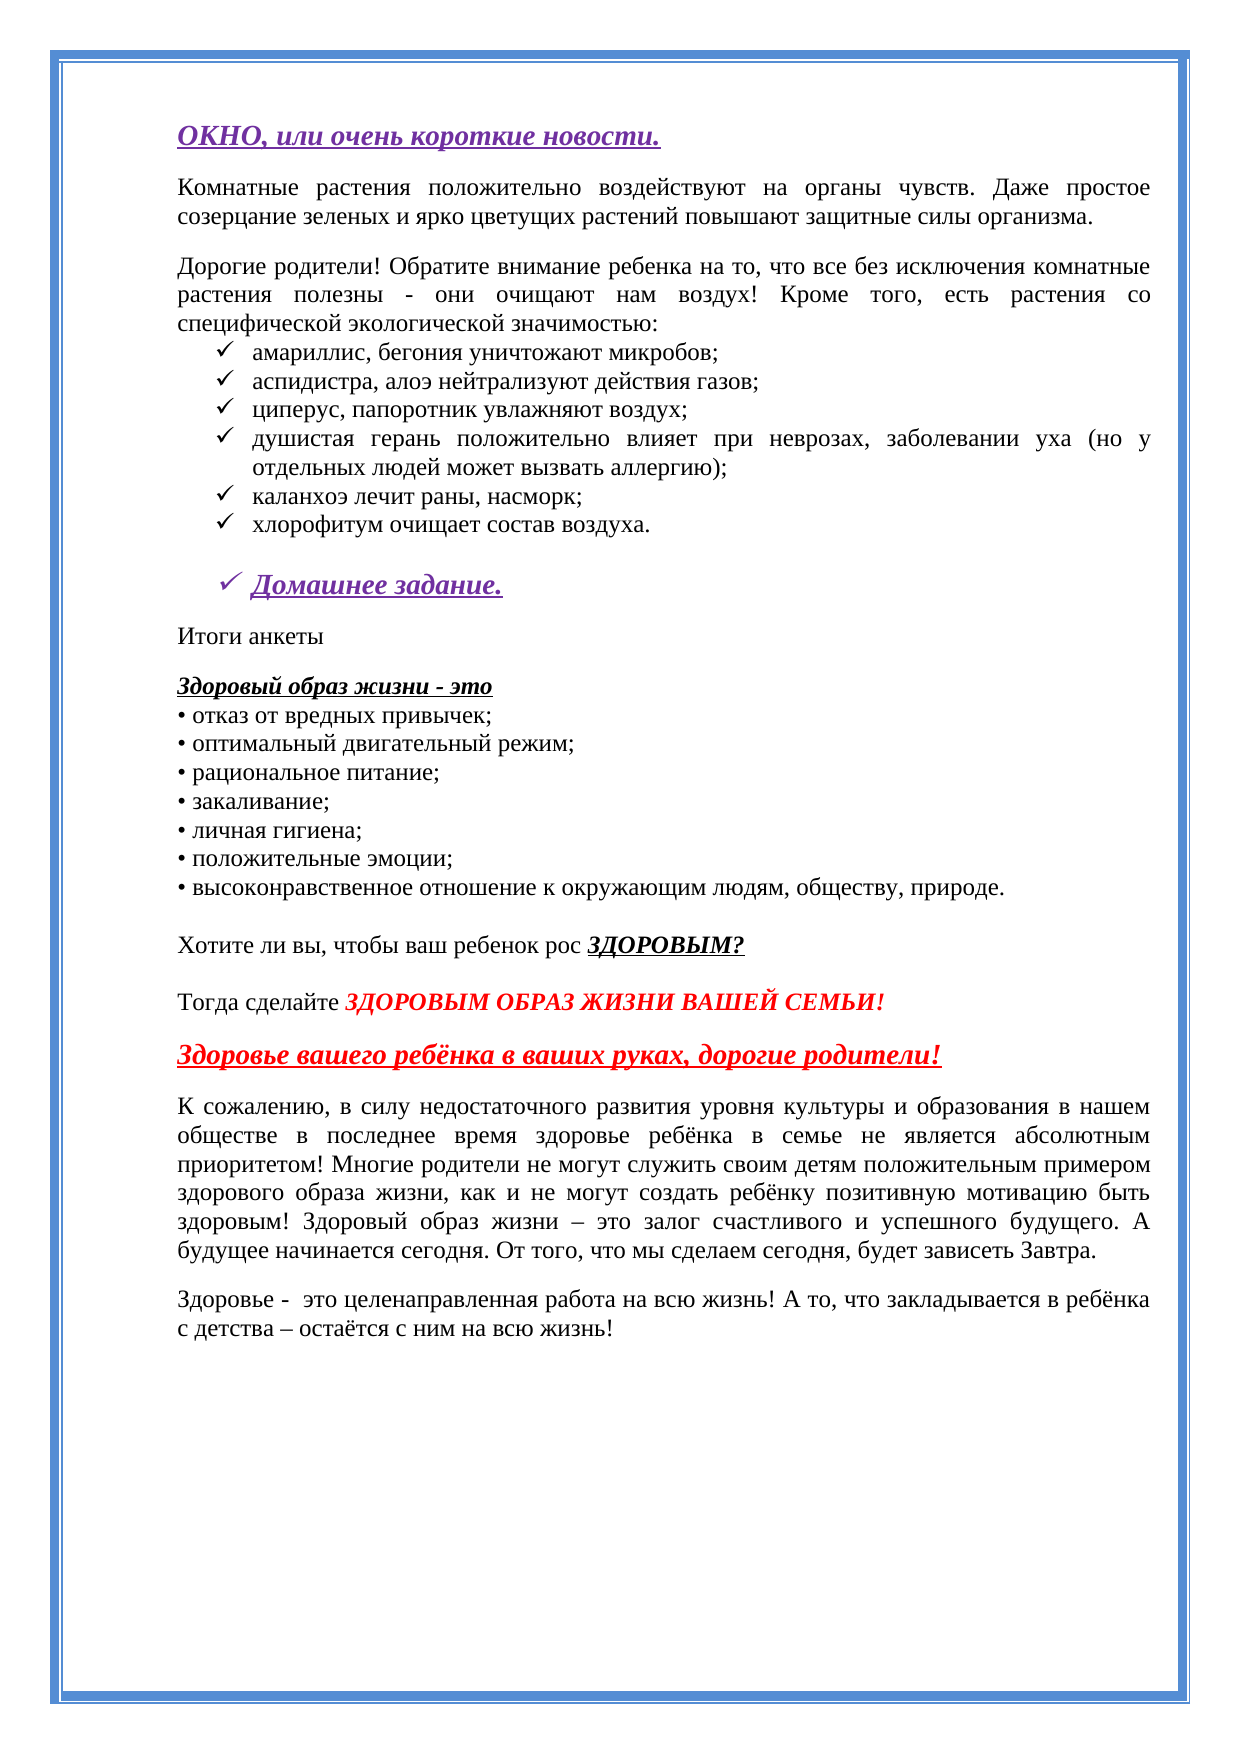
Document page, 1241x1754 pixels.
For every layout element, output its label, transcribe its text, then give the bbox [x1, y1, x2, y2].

list циперус, папоротник увлажняют воздух; [214, 394, 1152, 423]
list амариллис, бегония уничтожают микробов; [214, 337, 1152, 366]
text Здоровый образ жизни - это [177, 671, 1152, 700]
text К сожалению, в силу недостаточного развития уровня культуры и образования в нашем обществе в последнее время здоровье ребёнка в семье не является абсолютным приоритетом! Многие родители не могут служить своим детям положительным примером здорового образа жизни, как и не могут создать ребёнку позитивную мотивацию быть здоровым! Здоровый образ жизни – это залог счастливого и успешного будущего. А будущее начинается сегодня. От того, что мы сделаем сегодня, будет зависеть Завтра. [177, 1091, 1152, 1264]
list Домашнее задание. [214, 567, 1152, 601]
text • закаливание; [177, 786, 1152, 815]
list хлорофитум очищает состав воздуха. [214, 509, 1152, 538]
text • оптимальный двигательный режим; [177, 728, 1152, 757]
list аспидистра, алоэ нейтрализуют действия газов; [214, 366, 1152, 394]
text Хотите ли вы, чтобы ваш ребенок рос ЗДОРОВЫМ? [177, 930, 1152, 958]
text • рациональное питание; [177, 757, 1152, 786]
list душистая герань положительно влияет при неврозах, заболевании уха (но у отдельных людей может вызвать аллергию); [214, 423, 1152, 481]
text Итоги анкеты [177, 621, 1152, 650]
text Здоровье вашего ребёнка в ваших руках, дорогие родители! [177, 1037, 1152, 1070]
text • высоконравственное отношение к окружающим людям, обществу, природе. [177, 872, 1152, 901]
text • личная гигиена; [177, 815, 1152, 843]
text • отказ от вредных привычек; [177, 700, 1152, 728]
text • положительные эмоции; [177, 843, 1152, 872]
text ОКНО, или очень короткие новости. [177, 118, 1152, 152]
text Дорогие родители! Обратите внимание ребенка на то, что все без исключения комнатные растения полезны - они очищают нам воздух! Кроме того, есть растения со специфической экологической значимостью: [177, 251, 1152, 337]
list каланхоэ лечит раны, насморк; [214, 481, 1152, 509]
text Здоровье - это целенаправленная работа на всю жизнь! А то, что закладывается в ребёнка с детства – остаётся с ним на всю жизнь! [177, 1284, 1152, 1342]
text Тогда сделайте ЗДОРОВЫМ ОБРАЗ ЖИЗНИ ВАШЕЙ СЕМЬИ! [177, 987, 1152, 1016]
text Комнатные растения положительно воздействуют на органы чувств. Даже простое созерцание зеленых и ярко цветущих растений повышают защитные силы организма. [177, 172, 1152, 230]
